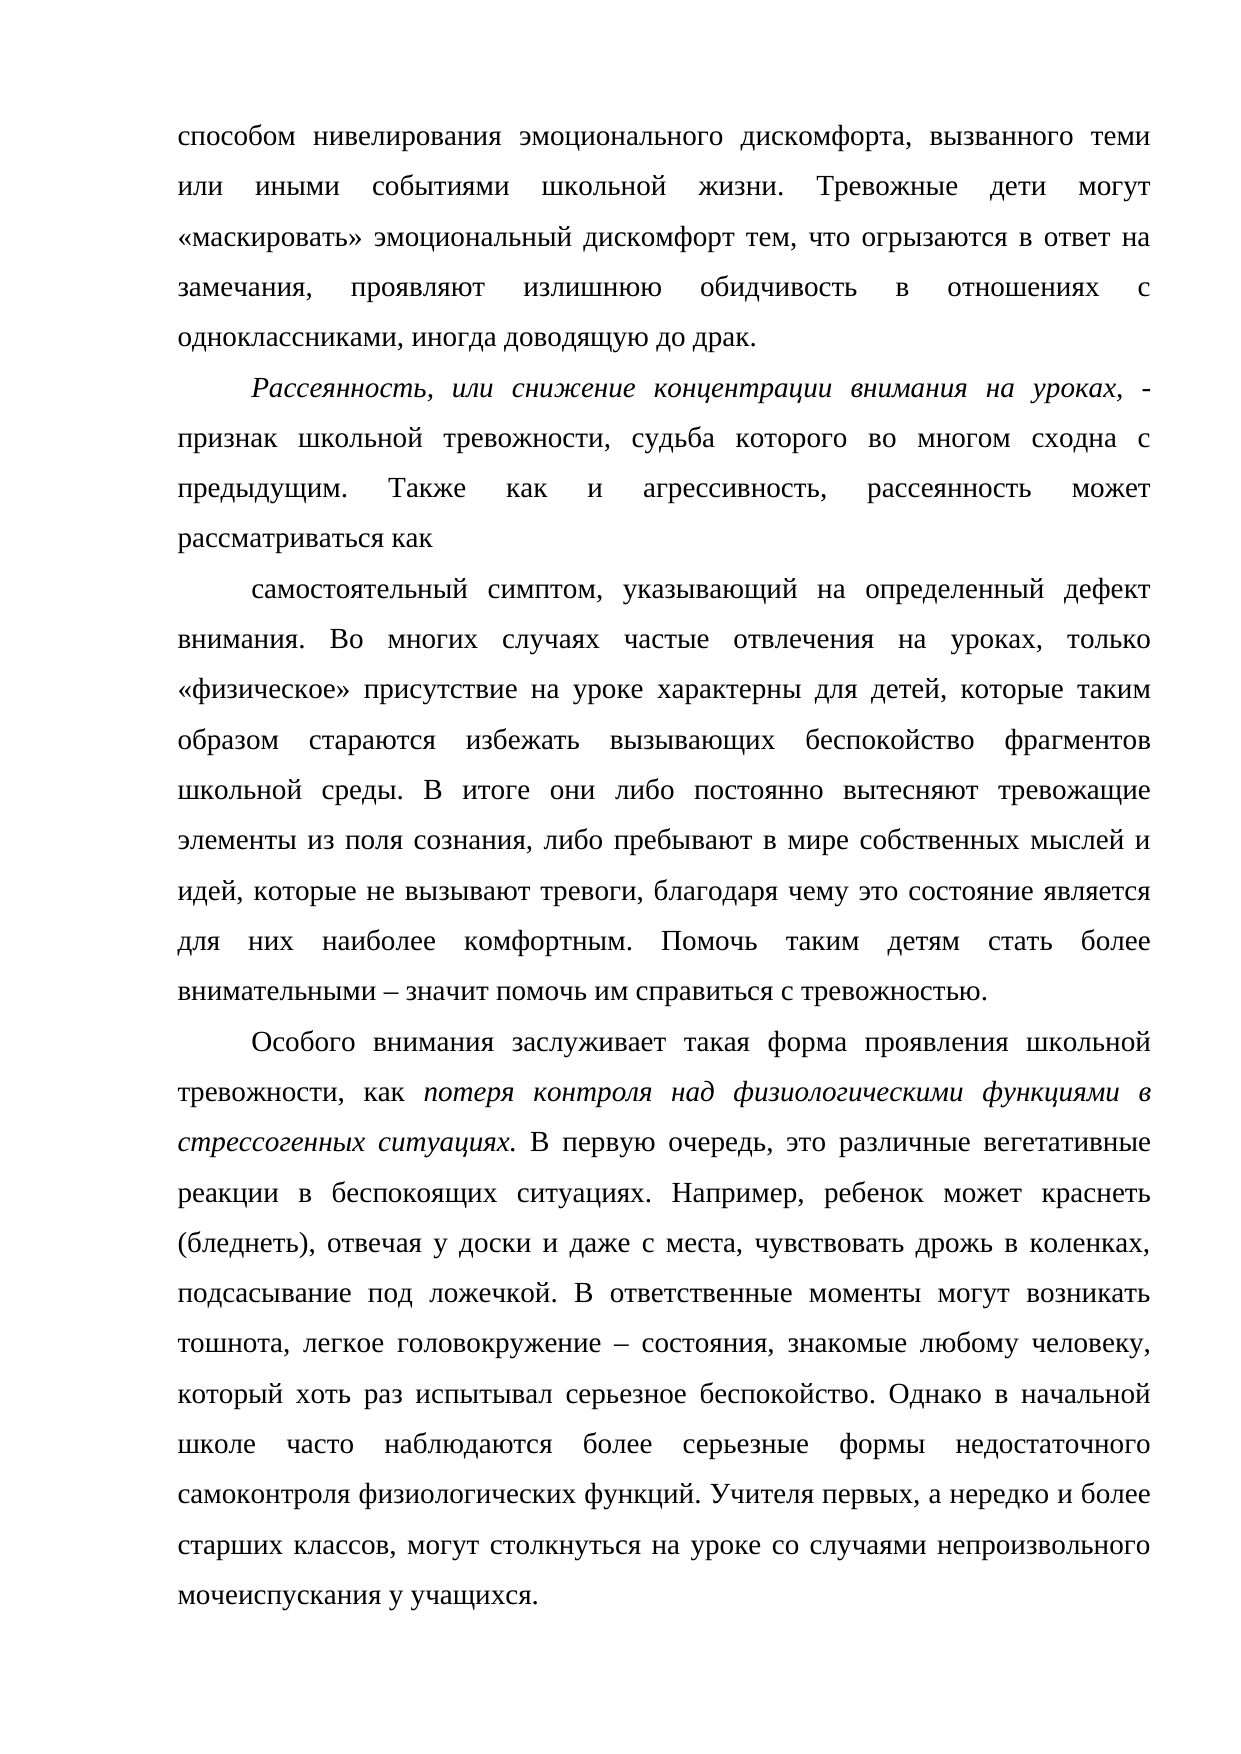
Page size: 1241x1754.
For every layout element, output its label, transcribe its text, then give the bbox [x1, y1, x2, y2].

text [177, 118, 1152, 353]
text Особого внимания заслуживает такая форма проявления школьной тревожности, как потеря контроля над физиологическими функциями в стрессогенных ситуациях. В первую очередь, это различные вегетативные реакции в беспокоящих ситуациях. Например, ребенок может краснеть (бледнеть), отвечая у доски и даже с места, чувствовать дрожь в коленках, подсасывание под ложечкой. В ответственные моменты могут возникать тошнота, легкое головокружение – состояния, знакомые любому человеку, который хоть раз испытывал серьезное беспокойство. Однако в начальной школе часто наблюдаются более серьезные формы недостаточного самоконтроля физиологических функций. Учителя первых, а нередко и более старших классов, могут столкнуться на уроке со случаями непроизвольного мочеиспускания у учащихся. [177, 1024, 1152, 1611]
text Рассеянность, или снижение концентрации внимания на уроках, - признак школьной тревожности, судьба которого во многом сходна с предыдущим. Также как и агрессивность, рассеянность может рассматриваться как [177, 370, 1152, 554]
text самостоятельный симптом, указывающий на определенный дефект внимания. Во многих случаях частые отвлечения на уроках, только «физическое» присутствие на уроке характерны для детей, которые таким образом стараются избежать вызывающих беспокойство фрагментов школьной среды. В итоге они либо постоянно вытесняют тревожащие элементы из поля сознания, либо пребывают в мире собственных мыслей и идей, которые не вызывают тревоги, благодаря чему это состояние является для них наиболее комфортным. Помочь таким детям стать более внимательными – значит помочь им справиться с тревожностью. [177, 571, 1152, 1007]
